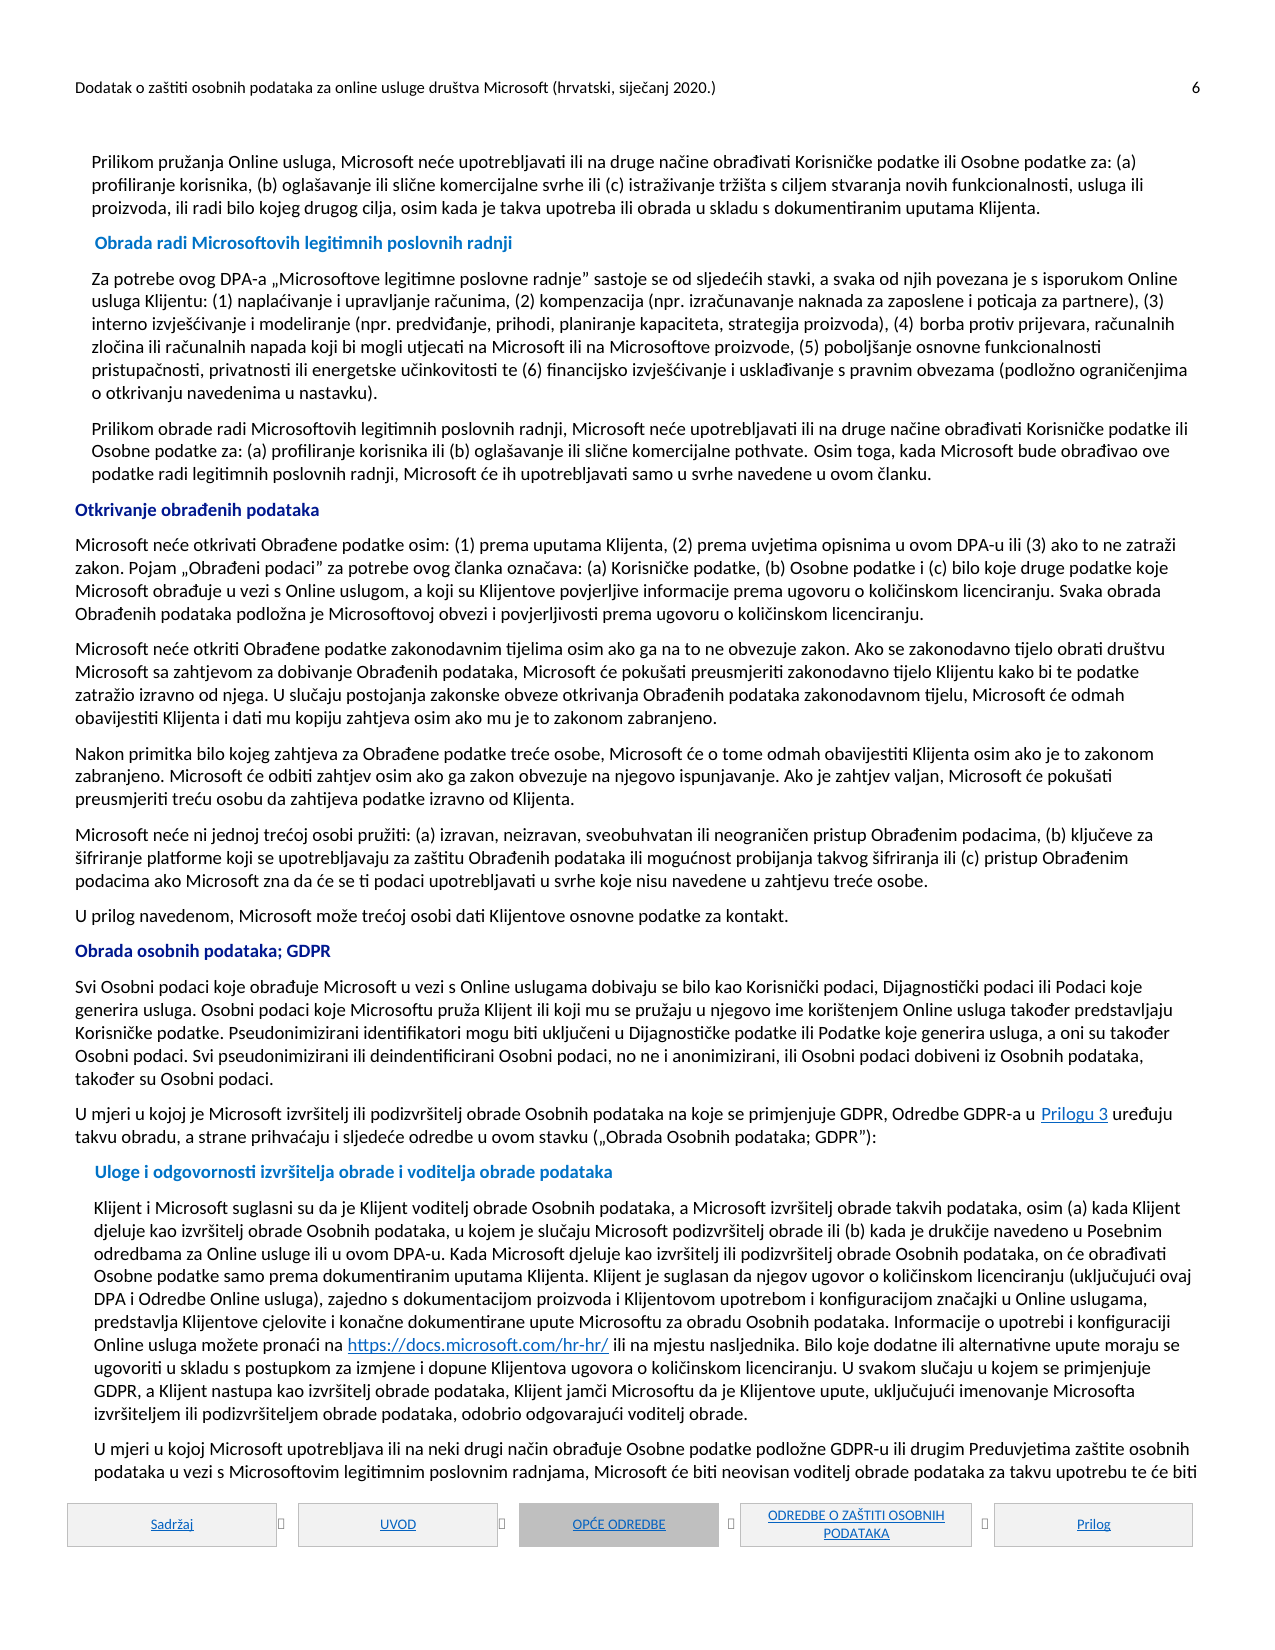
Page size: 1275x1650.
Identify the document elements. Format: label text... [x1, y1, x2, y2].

list Prilikom obrade radi Microsoftovih legitimnih poslovnih radnji, Microsoft neće upotrebljavati ili na druge načine obrađivati Korisničke podatke ili Osobne podatke za: (a) profiliranje korisnika ili (b) oglašavanje ili slične komercijalne pothvate. Osim toga, kada Microsoft bude obrađivao ove podatke radi legitimnih poslovnih radnji, Microsoft će ih upotrebljavati samo u svrhe navedene u ovom članku. [91, 417, 1200, 485]
list Microsoft neće otkriti Obrađene podatke zakonodavnim tijelima osim ako ga na to ne obvezuje zakon. Ako se zakonodavno tijelo obrati društvu Microsoft sa zahtjevom za dobivanje Obrađenih podataka, Microsoft će pokušati preusmjeriti zakonodavno tijelo Klijentu kako bi te podatke zatražio izravno od njega. U slučaju postojanja zakonske obveze otkrivanja Obrađenih podataka zakonodavnom tijelu, Microsoft će odmah obavijestiti Klijenta i dati mu kopiju zahtjeva osim ako mu je to zakonom zabranjeno. [75, 637, 1200, 729]
list Uloge i odgovornosti izvršitelja obrade i voditelja obrade podataka [94, 1160, 1200, 1183]
list Za potrebe ovog DPA-a „Microsoftove legitimne poslovne radnje” sastoje se od sljedećih stavki, a svaka od njih povezana je s isporukom Online usluga Klijentu: (1) naplaćivanje i upravljanje računima, (2) kompenzacija (npr. izračunavanje naknada za zaposlene i poticaja za partnere), (3) interno izvješćivanje i modeliranje (npr. predviđanje, prihodi, planiranje kapaciteta, strategija proizvoda), (4) borba protiv prijevara, računalnih zločina ili računalnih napada koji bi mogli utjecati na Microsoft ili na Microsoftove proizvode, (5) poboljšanje osnovne funkcionalnosti pristupačnosti, privatnosti ili energetske učinkovitosti te (6) financijsko izvješćivanje i usklađivanje s pravnim obvezama (podložno ograničenjima o otkrivanju navedenima u nastavku). [91, 267, 1200, 404]
list Obrada radi Microsoftovih legitimnih poslovnih radnji [94, 231, 1200, 254]
list U prilog navedenom, Microsoft može trećoj osobi dati Klijentove osnovne podatke za kontakt. [75, 904, 1200, 927]
list Prilikom pružanja Online usluga, Microsoft neće upotrebljavati ili na druge načine obrađivati Korisničke podatke ili Osobne podatke za: (a) profiliranje korisnika, (b) oglašavanje ili slične komercijalne svrhe ili (c) istraživanje tržišta s ciljem stvaranja novih funkcionalnosti, usluga ili proizvoda, ili radi bilo kojeg drugog cilja, osim kada je takva upotreba ili obrada u skladu s dokumentiranim uputama Klijenta. [91, 150, 1200, 219]
list Microsoft neće otkrivati Obrađene podatke osim: (1) prema uputama Klijenta, (2) prema uvjetima opisnima u ovom DPA-u ili (3) ako to ne zatraži zakon. Pojam „Obrađeni podaci” za potrebe ovog članka označava: (a) Korisničke podatke, (b) Osobne podatke i (c) bilo koje druge podatke koje Microsoft obrađuje u vezi s Online uslugom, a koji su Klijentove povjerljive informacije prema ugovoru o količinskom licenciranju. Svaka obrada Obrađenih podataka podložna je Microsoftovoj obvezi i povjerljivosti prema ugovoru o količinskom licenciranju. [75, 533, 1200, 625]
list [94, 1437, 1200, 1483]
list Svi Osobni podaci koje obrađuje Microsoft u vezi s Online uslugama dobivaju se bilo kao Korisnički podaci, Dijagnostički podaci ili Podaci koje generira usluga. Osobni podaci koje Microsoftu pruža Klijent ili koji mu se pružaju u njegovo ime korištenjem Online usluga također predstavljaju Korisničke podatke. Pseudonimizirani identifikatori mogu biti uključeni u Dijagnostičke podatke ili Podatke koje generira usluga, a oni su također Osobni podaci. Svi pseudonimizirani ili deindentificirani Osobni podaci, no ne i anonimizirani, ili Osobni podaci dobiveni iz Osobnih podataka, također su Osobni podaci. [75, 975, 1200, 1089]
list U mjeri u kojoj je Microsoft izvršitelj ili podizvršitelj obrade Osobnih podataka na koje se primjenjuje GDPR, Odredbe GDPR-a u Prilogu 3 uređuju takvu obradu, a strane prihvaćaju i sljedeće odredbe u ovom stavku („Obrada Osobnih podataka; GDPR”): [75, 1102, 1200, 1148]
subtitle Otkrivanje obrađenih podataka [75, 498, 1200, 521]
list Nakon primitka bilo kojeg zahtjeva za Obrađene podatke treće osobe, Microsoft će o tome odmah obavijestiti Klijenta osim ako je to zakonom zabranjeno. Microsoft će odbiti zahtjev osim ako ga zakon obvezuje na njegovo ispunjavanje. Ako je zahtjev valjan, Microsoft će pokušati preusmjeriti treću osobu da zahtijeva podatke izravno od Klijenta. [75, 742, 1200, 810]
list Microsoft neće ni jednoj trećoj osobi pružiti: (a) izravan, neizravan, sveobuhvatan ili neograničen pristup Obrađenim podacima, (b) ključeve za šifriranje platforme koji se upotrebljavaju za zaštitu Obrađenih podataka ili mogućnost probijanja takvog šifriranja ili (c) pristup Obrađenim podacima ako Microsoft zna da će se ti podaci upotrebljavati u svrhe koje nisu navedene u zahtjevu treće osobe. [75, 823, 1200, 892]
list Klijent i Microsoft suglasni su da je Klijent voditelj obrade Osobnih podataka, a Microsoft izvršitelj obrade takvih podataka, osim (a) kada Klijent djeluje kao izvršitelj obrade Osobnih podataka, u kojem je slučaju Microsoft podizvršitelj obrade ili (b) kada je drukčije navedeno u Posebnim odredbama za Online usluge ili u ovom DPA-u. Kada Microsoft djeluje kao izvršitelj ili podizvršitelj obrade Osobnih podataka, on će obrađivati Osobne podatke samo prema dokumentiranim uputama Klijenta. Klijent je suglasan da njegov ugovor o količinskom licenciranju (uključujući ovaj DPA i Odredbe Online usluga), zajedno s dokumentacijom proizvoda i Klijentovom upotrebom i konfiguracijom značajki u Online uslugama, predstavlja Klijentove cjelovite i konačne dokumentirane upute Microsoftu za obradu Osobnih podataka. Informacije o upotrebi i konfiguraciji Online usluga možete pronaći na https://docs.microsoft.com/hr-hr/ ili na mjestu nasljednika. Bilo koje dodatne ili alternativne upute moraju se ugovoriti u skladu s postupkom za izmjene i dopune Klijentova ugovora o količinskom licenciranju. U svakom slučaju u kojem se primjenjuje GDPR, a Klijent nastupa kao izvršitelj obrade podataka, Klijent jamči Microsoftu da je Klijentove upute, uključujući imenovanje Microsofta izvršiteljem ili podizvršiteljem obrade podataka, odobrio odgovarajući voditelj obrade. [94, 1196, 1200, 1425]
subtitle Obrada osobnih podataka; GDPR [75, 939, 1200, 962]
